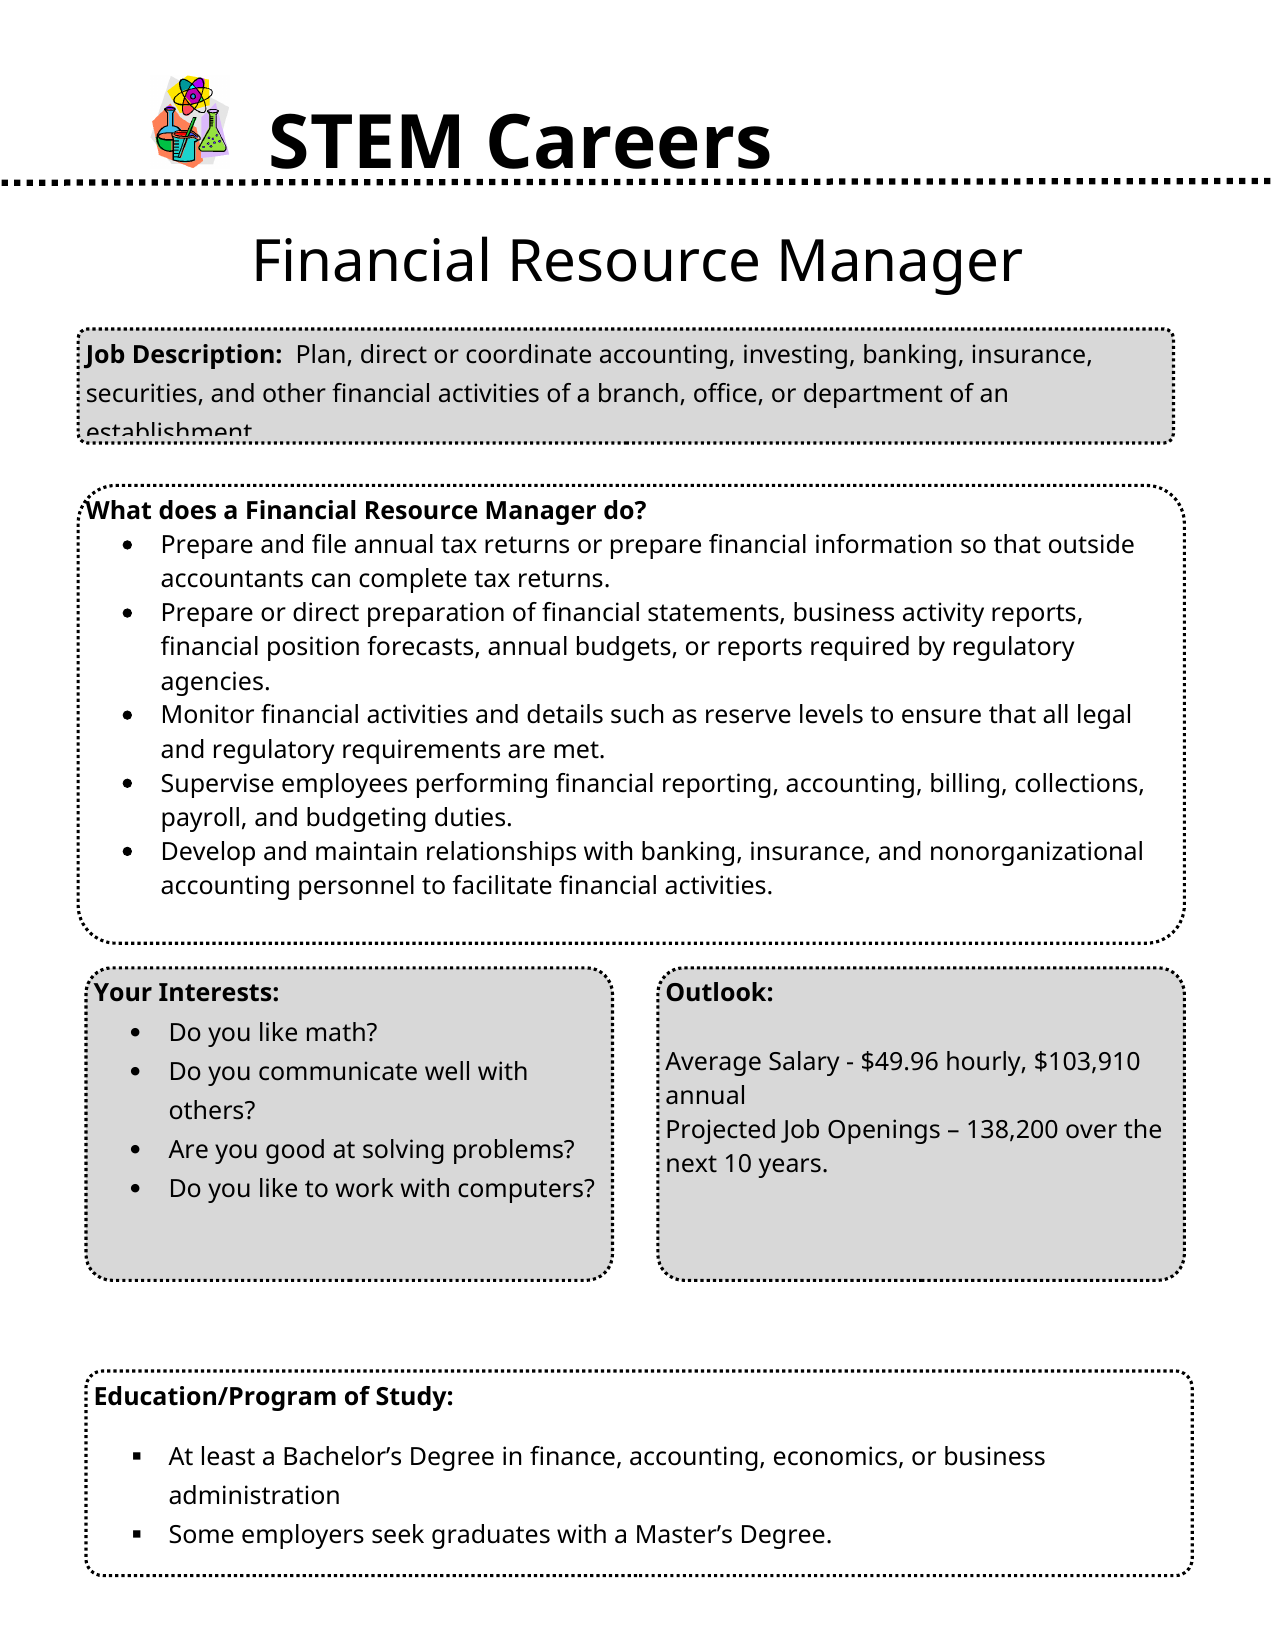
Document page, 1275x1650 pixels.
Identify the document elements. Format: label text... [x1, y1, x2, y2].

picture [150, 75, 230, 169]
text Financial Resource Manager [150, 218, 1125, 298]
